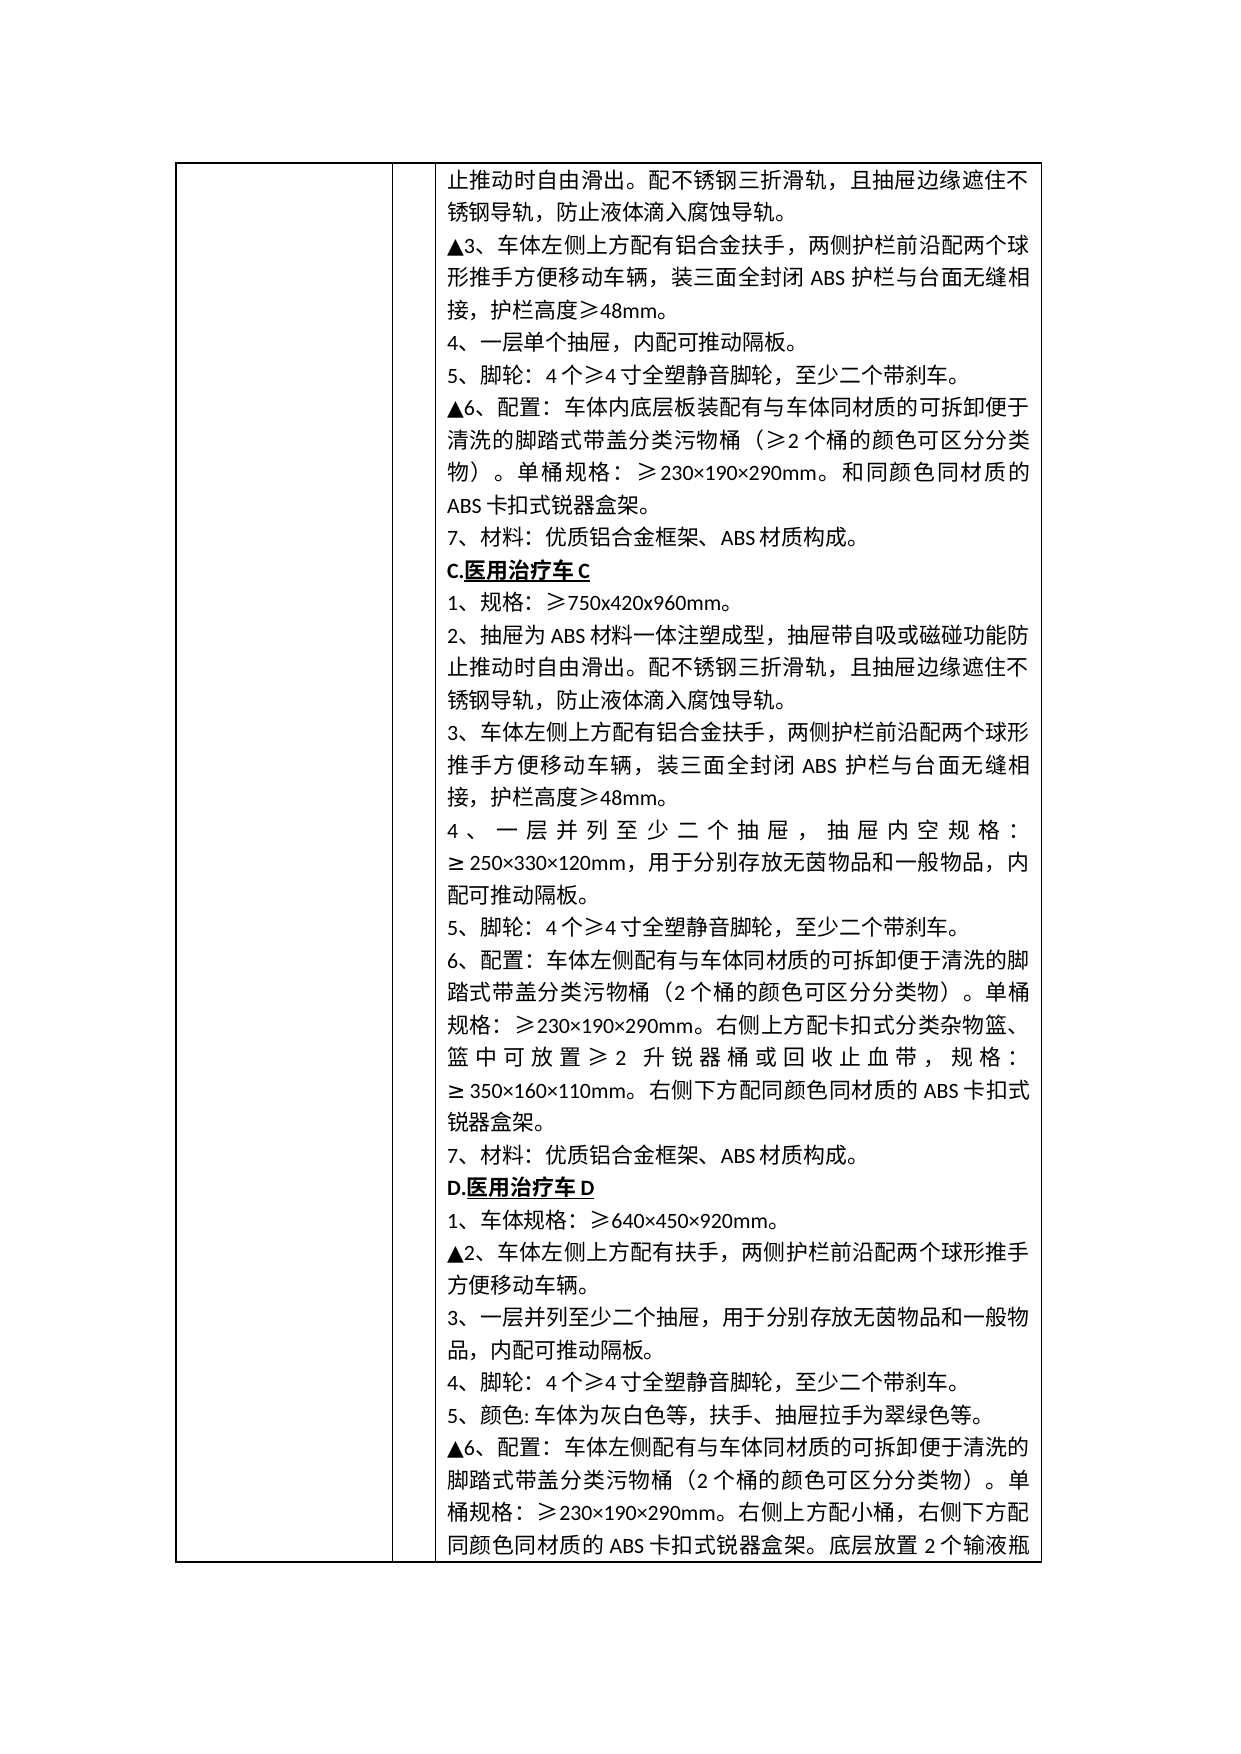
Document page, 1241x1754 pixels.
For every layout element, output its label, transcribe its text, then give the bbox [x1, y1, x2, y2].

table_cell 1 [393, 164, 435, 1561]
table_cell [177, 164, 392, 1561]
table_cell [436, 164, 1041, 1561]
